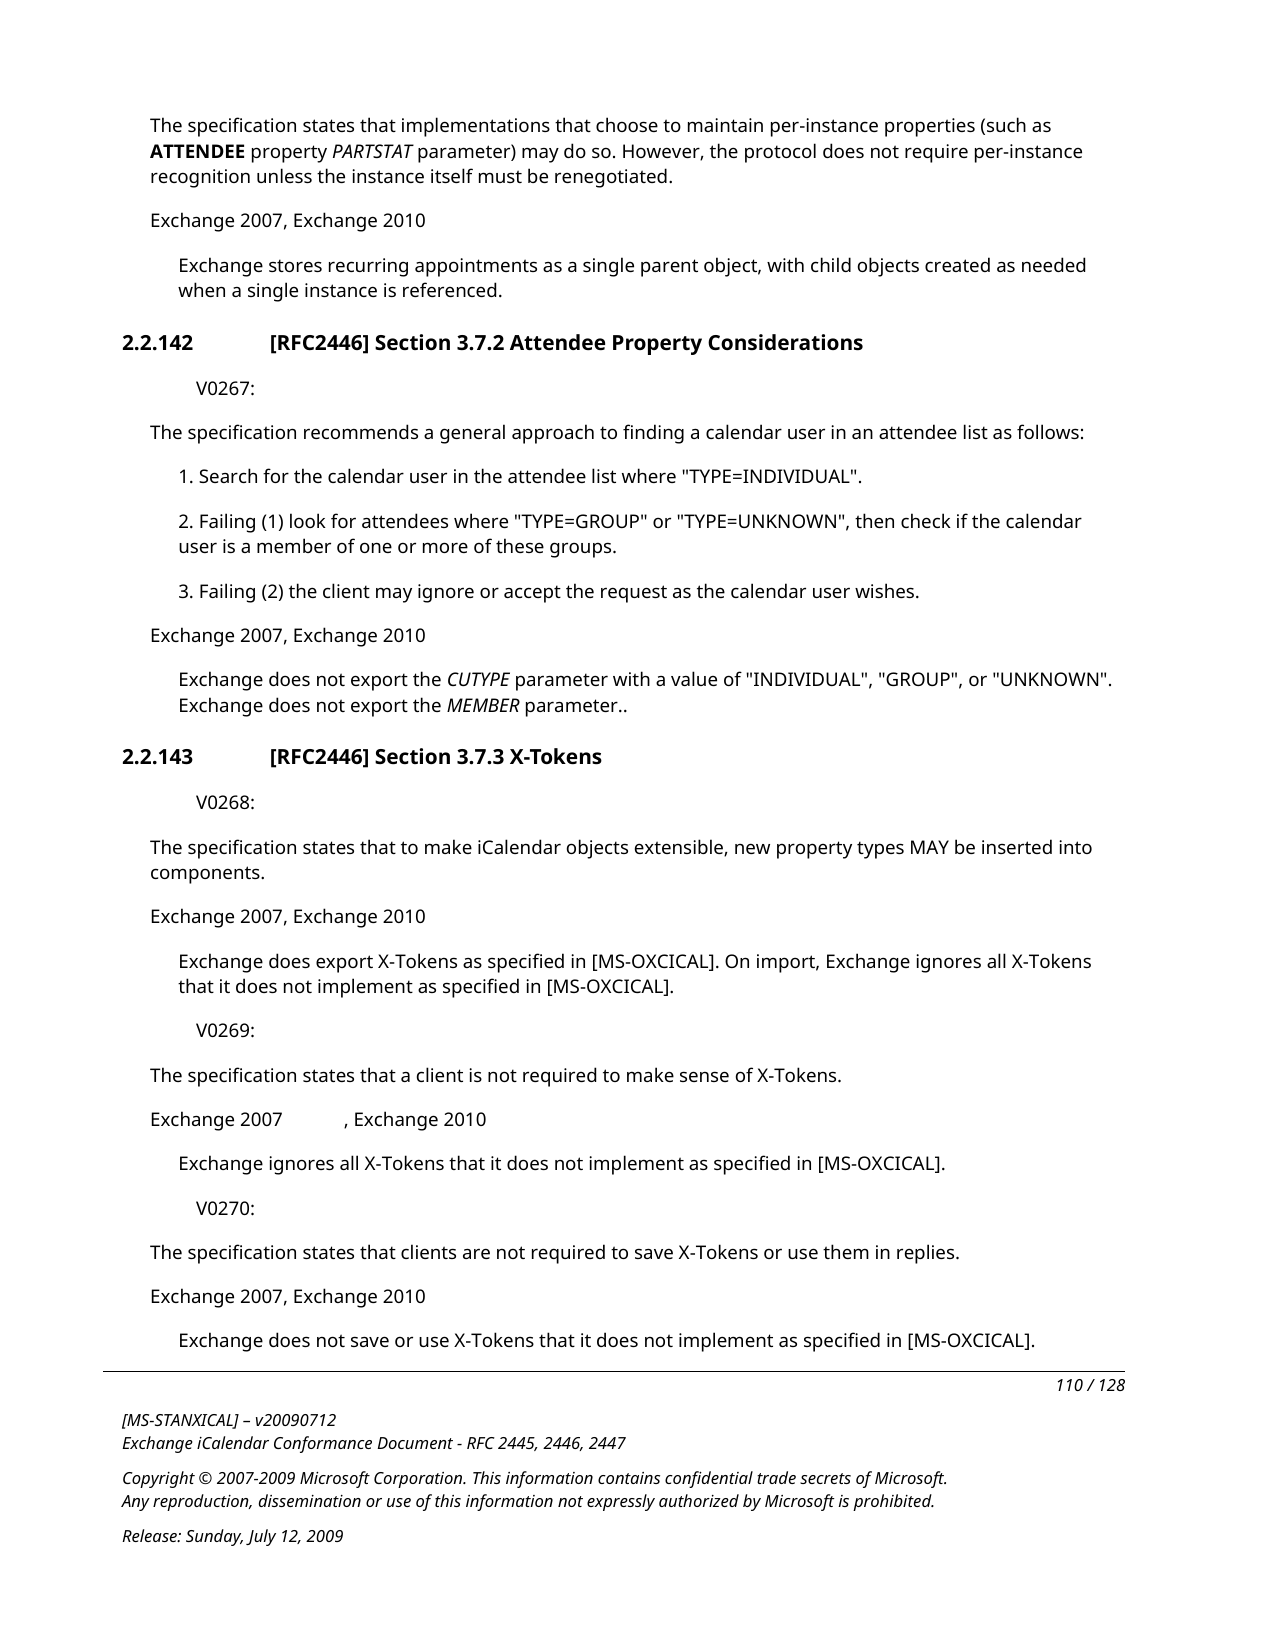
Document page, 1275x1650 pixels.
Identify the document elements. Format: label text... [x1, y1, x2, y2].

text V0267: [122, 375, 1125, 401]
list 3. Failing (2) the client may ignore or accept the request as the calendar user wishes. [141, 578, 1125, 603]
list Exchange does not export the CUTYPE parameter with a value of "INDIVIDUAL", "GROUP", or "UNKNOWN". Exchange does not export the MEMBER parameter.. [141, 666, 1125, 717]
list Exchange ignores all X-Tokens that it does not implement as specified in [MS-OXCICAL]. [141, 1151, 1125, 1176]
list Exchange 2007, Exchange 2010 [112, 622, 1125, 648]
list The specification states that a client is not required to make sense of X-Tokens. [112, 1062, 1125, 1088]
list Exchange does export X-Tokens as specified in [MS-OXCICAL]. On import, Exchange ignores all X-Tokens that it does not implement as specified in [MS-OXCICAL]. [141, 948, 1125, 999]
list 1. Search for the calendar user in the attendee list where "TYPE=INDIVIDUAL". [141, 464, 1125, 489]
list Exchange does not save or use X-Tokens that it does not implement as specified in [MS-OXCICAL]. [141, 1328, 1125, 1353]
list The specification states that implementations that choose to maintain per-instance properties (such as ATTENDEE property PARTSTAT parameter) may do so. However, the protocol does not require per-instance recognition unless the instance itself must be renegotiated. [112, 112, 1125, 189]
list The specification states that to make iCalendar objects extensible, new property types MAY be inserted into components. [112, 834, 1125, 885]
text V0269: [122, 1018, 1125, 1043]
list Exchange stores recurring appointments as a single parent object, with child objects created as needed when a single instance is referenced. [141, 252, 1125, 303]
list The specification recommends a general approach to finding a calendar user in an attendee list as follows: [112, 419, 1125, 445]
list The specification states that clients are not required to save X-Tokens or use them in replies. [112, 1239, 1125, 1265]
subtitle [RFC2446] Section 3.7.3 X-Tokens [122, 742, 1125, 771]
text V0270: [122, 1195, 1125, 1220]
subtitle [RFC2446] Section 3.7.2 Attendee Property Considerations [122, 328, 1125, 357]
text V0268: [122, 790, 1125, 815]
list 2. Failing (1) look for attendees where "TYPE=GROUP" or "TYPE=UNKNOWN", then check if the calendar user is a member of one or more of these groups. [141, 508, 1125, 559]
list Exchange 2007, Exchange 2010 [112, 208, 1125, 233]
list Exchange 2007 , Exchange 2010 [112, 1106, 1125, 1132]
list Exchange 2007, Exchange 2010 [112, 904, 1125, 929]
list Exchange 2007, Exchange 2010 [112, 1283, 1125, 1309]
